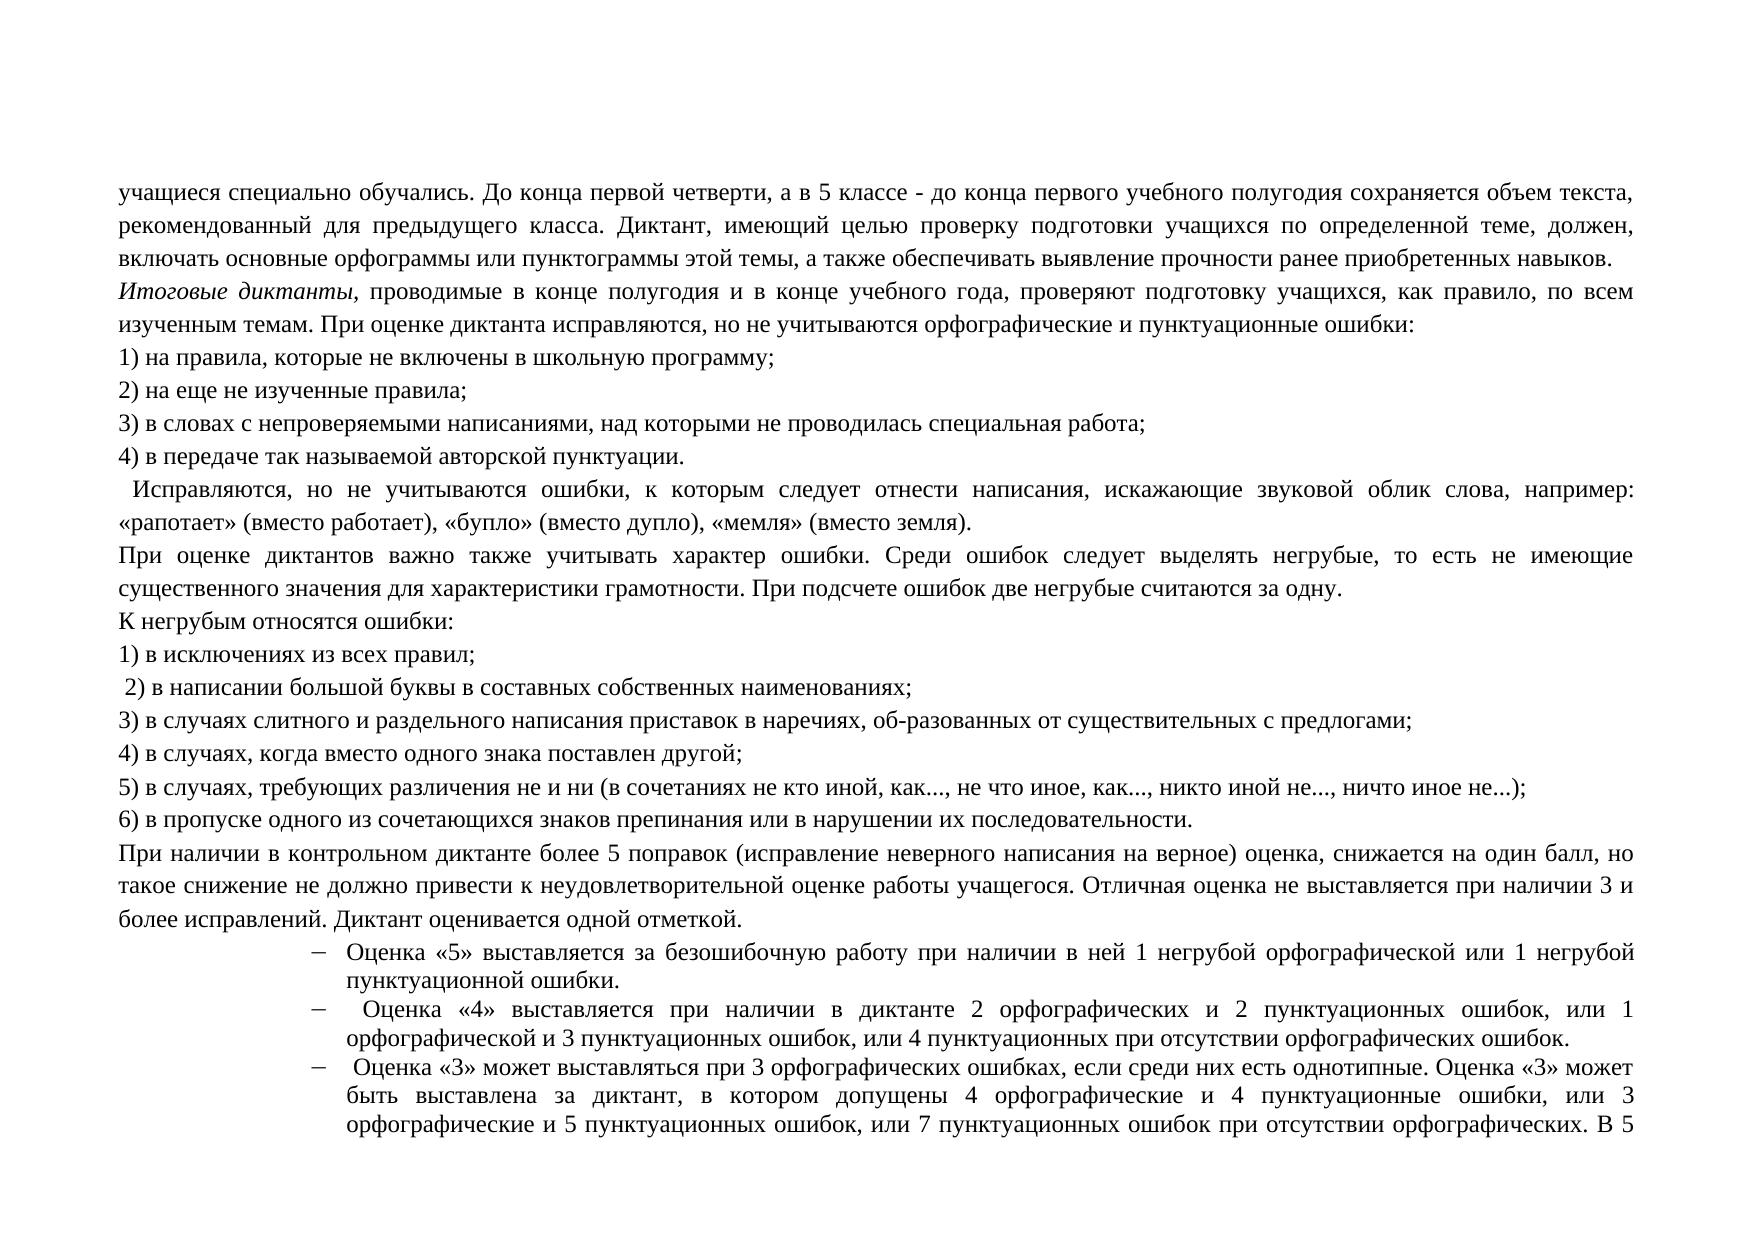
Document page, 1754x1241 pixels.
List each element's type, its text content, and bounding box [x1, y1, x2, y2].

text 1) в исключениях из всех правил; [118, 639, 1636, 668]
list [309, 1052, 1636, 1138]
list Оценка «4» выставляется при наличии в диктанте 2 орфографических и 2 пунктуационных ошибок, или 1 орфографической и 3 пунктуационных ошибок, или 4 пунктуационных при отсутствии орфографических ошибок. [309, 994, 1636, 1052]
text 1) на правила, которые не включены в школьную программу; [118, 342, 1636, 371]
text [118, 177, 1636, 272]
text 4) в передаче так называемой авторской пунктуации. [118, 441, 1636, 470]
text Итоговые диктанты, проводимые в конце полугодия и в конце учебного года, проверяют подготовку учащихся, как правило, по всем изученным темам. При оценке диктанта исправляются, но не учитываются орфографические и пунктуационные ошибки: [118, 276, 1636, 338]
text 3) в случаях слитного и раздельного написания приставок в наречиях, об-разованных от существительных с предлогами; [118, 706, 1636, 734]
list Оценка «5» выставляется за безошибочную работу при наличии в ней 1 негрубой орфографической или 1 негрубой пунктуационной ошибки. [309, 937, 1636, 994]
text При оценке диктантов важно также учитывать характер ошибки. Среди ошибок следует выделять негрубые, то есть не имеющие существенного значения для характеристики грамотности. При подсчете ошибок две негрубые считаются за одну. [118, 540, 1636, 602]
text 2) в написании большой буквы в составных собственных наименованиях; [118, 672, 1636, 701]
text 5) в случаях, требующих различения не и ни (в сочетаниях не кто иной, как..., не что иное, как..., никто иной не..., ничто иное не...); [118, 772, 1636, 800]
text 4) в случаях, когда вместо одного знака поставлен другой; [118, 738, 1636, 767]
text К негрубым относятся ошибки: [118, 606, 1636, 635]
text 6) в пропуске одного из сочетающихся знаков препинания или в нарушении их последовательности. [118, 804, 1636, 833]
text Исправляются, но не учитываются ошибки, к которым следует отнести написания, искажающие звуковой облик слова, например: «рапотает» (вместо работает), «бупло» (вместо дупло), «мемля» (вместо земля). [118, 474, 1636, 536]
text 3) в словах с непроверяемыми написаниями, над которыми не проводилась специальная работа; [118, 408, 1636, 437]
text 2) на еще не изученные правила; [118, 375, 1636, 404]
text При наличии в контрольном диктанте более 5 поправок (исправление неверного написания на верное) оценка, снижается на один балл, но такое снижение не должно привести к неудовлетворительной оценке работы учащегося. Отличная оценка не выставляется при наличии 3 и более исправлений. Диктант оценивается одной отметкой. [118, 838, 1636, 932]
